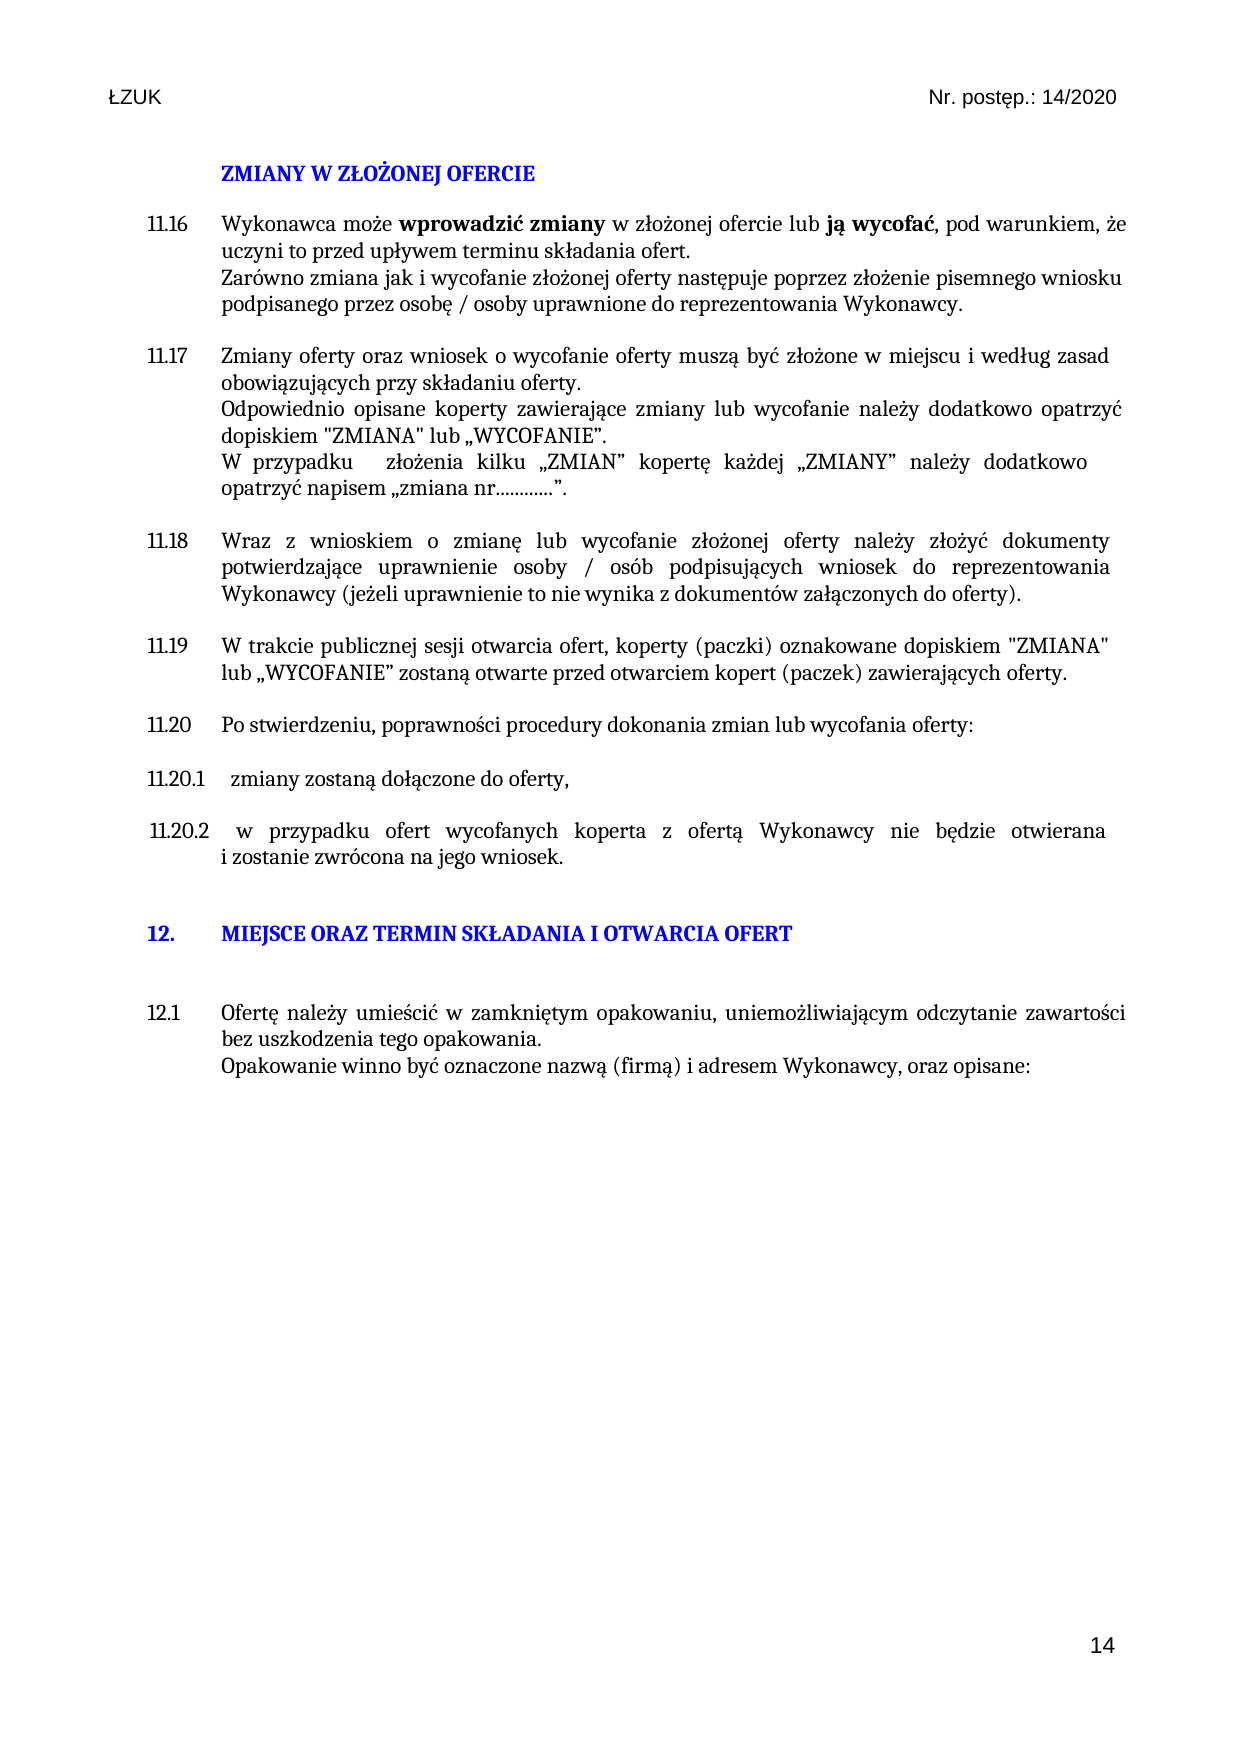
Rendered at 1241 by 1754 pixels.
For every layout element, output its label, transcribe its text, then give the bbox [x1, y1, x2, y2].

text Odpowiednio opisane koperty zawierające zmiany lub wycofanie należy dodatkowo opatrzyć dopiskiem "ZMIANA" lub „WYCOFANIE”. [221, 396, 1123, 449]
text 12.1 Ofertę należy umieścić w zamkniętym opakowaniu, uniemożliwiającym odczytanie zawartości bez uszkodzenia tego opakowania. [147, 999, 1127, 1052]
text Opakowanie winno być oznaczone nazwą (firmą) i adresem Wykonawcy, oraz opisane: [221, 1052, 1123, 1079]
list Wraz z wnioskiem o zmianę lub wycofanie złożonej oferty należy złożyć dokumenty potwierdzające uprawnienie osoby / osób podpisujących wniosek do reprezentowania Wykonawcy (jeżeli uprawnienie to nie wynika z dokumentów załączonych do oferty). [147, 528, 1111, 607]
list W trakcie publicznej sesji otwarcia ofert, koperty (paczki) oznakowane dopiskiem "ZMIANA" lub „WYCOFANIE” zostaną otwarte przed otwarciem kopert (paczek) zawierających oferty. [147, 633, 1111, 686]
text W przypadku złożenia kilku „ZMIAN” kopertę każdej „ZMIANY” należy dodatkowo opatrzyć napisem „zmiana nr ”. [221, 449, 1088, 501]
list w przypadku ofert wycofanych koperta z ofertą Wykonawcy nie będzie otwierana i zostanie zwrócona na jego wniosek. [150, 818, 1123, 870]
list Wykonawca może wprowadzić zmiany w złożonej ofercie lub ją wycofać, pod warunkiem, że uczyni to przed upływem terminu składania ofert. [147, 211, 1127, 264]
subtitle ZMIANY W ZŁOŻONEJ OFERCIE [221, 161, 1123, 187]
list Po stwierdzeniu, poprawności procedury dokonania zmian lub wycofania oferty: [147, 712, 1123, 739]
text Zarówno zmiana jak i wycofanie złożonej oferty następuje poprzez złożenie pisemnego wniosku podpisanego przez osobę / osoby uprawnione do reprezentowania Wykonawcy. [221, 264, 1123, 317]
list zmiany zostaną dołączone do oferty, [147, 765, 1123, 791]
subtitle MIEJSCE ORAZ TERMIN SKŁADANIA I OTWARCIA OFERT [147, 920, 1123, 947]
list Zmiany oferty oraz wniosek o wycofanie oferty muszą być złożone w miejscu i według zasad obowiązujących przy składaniu oferty. [147, 343, 1110, 396]
